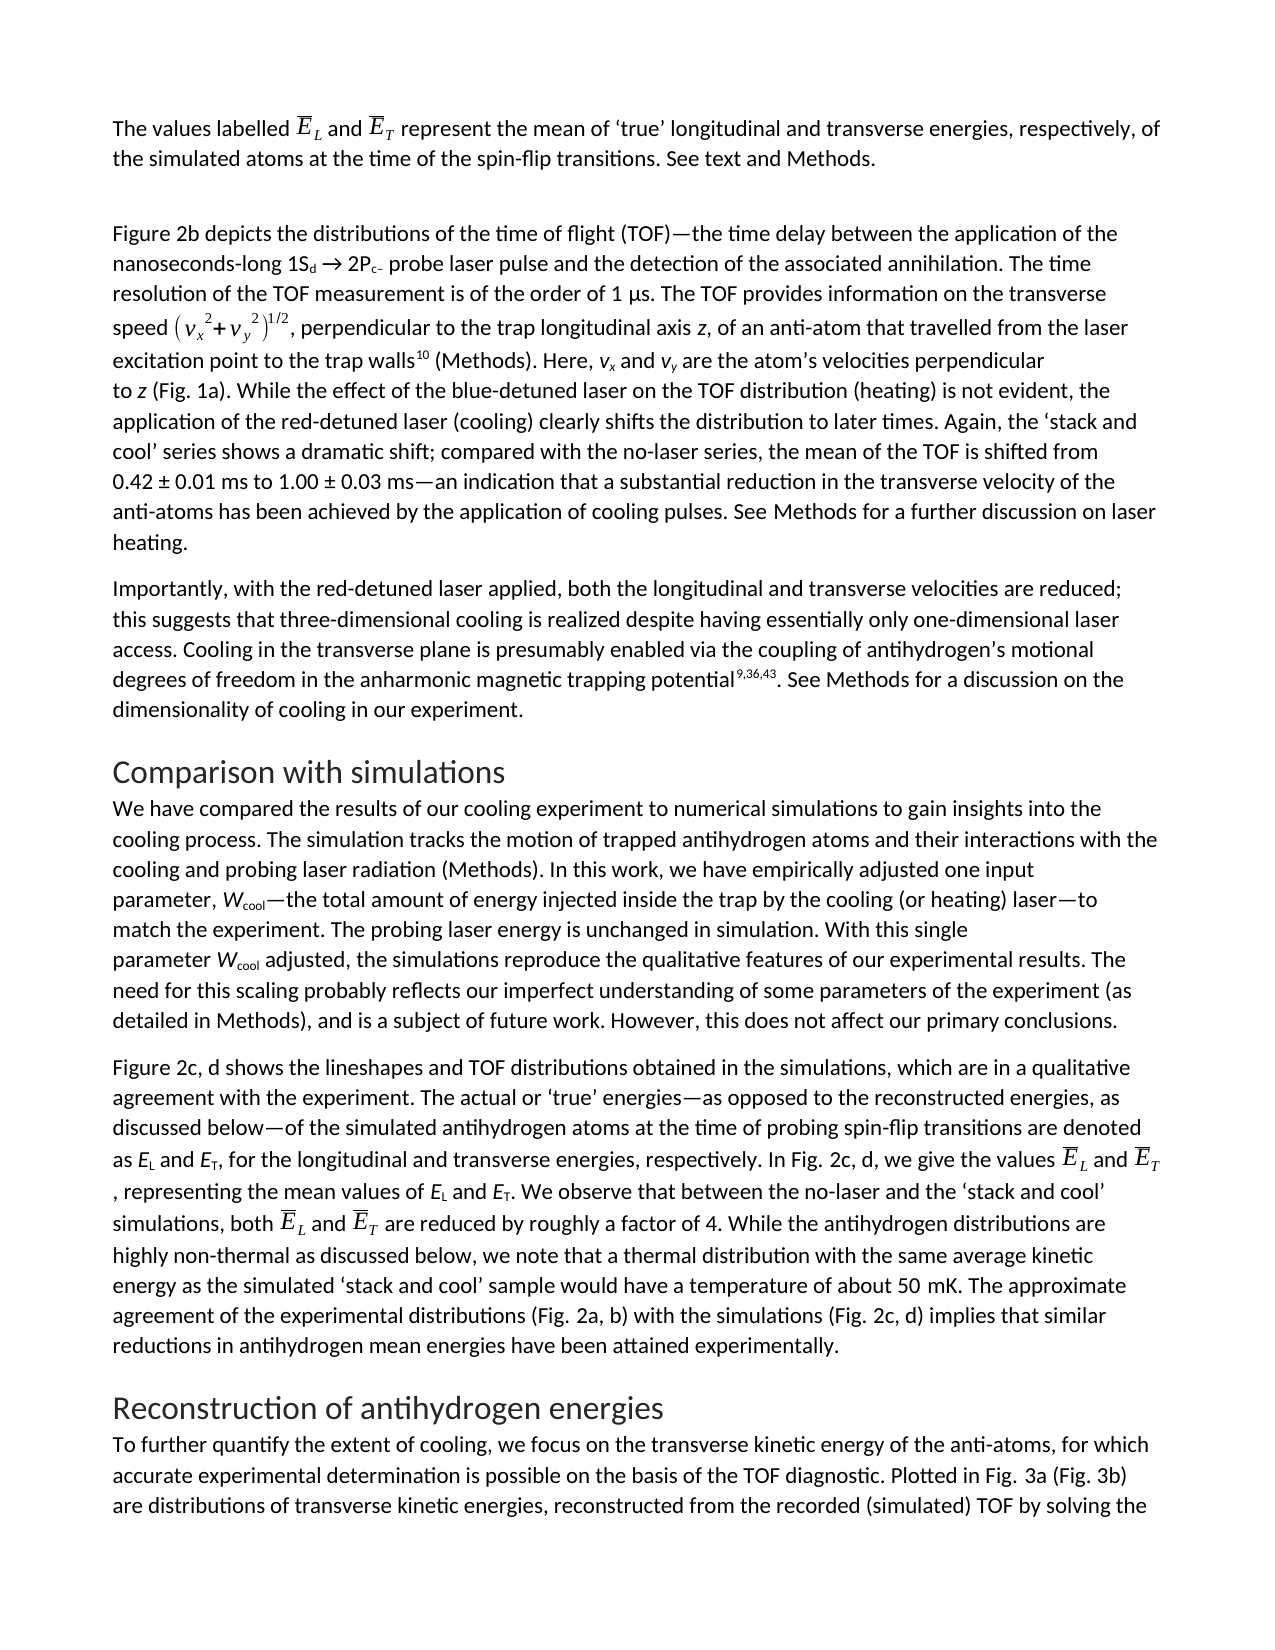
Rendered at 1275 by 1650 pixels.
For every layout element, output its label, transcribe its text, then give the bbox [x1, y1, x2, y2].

text Figure 2c, d shows the lineshapes and TOF distributions obtained in the simulations, which are in a qualitative agreement with the experiment. The actual or ‘true’ energies—as opposed to the reconstructed energies, as discussed below—of the simulated antihydrogen atoms at the time of probing spin-flip transitions are denoted as EL and ET, for the longitudinal and transverse energies, respectively. In Fig. 2c, d, we give the values and , representing the mean values of EL and ET. We observe that between the no-laser and the ‘stack and cool’ simulations, both and are reduced by roughly a factor of 4. While the antihydrogen distributions are highly non-thermal as discussed below, we note that a thermal distribution with the same average kinetic energy as the simulated ‘stack and cool’ sample would have a temperature of about 50 mK. The approximate agreement of the experimental distributions (Fig. 2a, b) with the simulations (Fig. 2c, d) implies that similar reductions in antihydrogen mean energies have been attained experimentally. [112, 1053, 1162, 1359]
text Importantly, with the red-detuned laser applied, both the longitudinal and transverse velocities are reduced; this suggests that three-dimensional cooling is realized despite having essentially only one-dimensional laser access. Cooling in the transverse plane is presumably enabled via the coupling of antihydrogen’s motional degrees of freedom in the anharmonic magnetic trapping potential9,36,43. See Methods for a discussion on the dimensionality of cooling in our experiment. [112, 574, 1162, 723]
text We have compared the results of our cooling experiment to numerical simulations to gain insights into the cooling process. The simulation tracks the motion of trapped antihydrogen atoms and their interactions with the cooling and probing laser radiation (Methods). In this work, we have empirically adjusted one input parameter, Wcool—the total amount of energy injected inside the trap by the cooling (or heating) laser—to match the experiment. The probing laser energy is unchanged in simulation. With this single parameter Wcool adjusted, the simulations reproduce the qualitative features of our experimental results. The need for this scaling probably reflects our imperfect understanding of some parameters of the experiment (as detailed in Methods), and is a subject of future work. However, this does not affect our primary conclusions. [112, 794, 1162, 1034]
subtitle Comparison with simulations [112, 751, 1162, 791]
text Figure 2b depicts the distributions of the time of flight (TOF)—the time delay between the application of the nanoseconds-long 1Sd → 2Pc– probe laser pulse and the detection of the associated annihilation. The time resolution of the TOF measurement is of the order of 1 μs. The TOF provides information on the transverse speed , perpendicular to the trap longitudinal axis z, of an anti-atom that travelled from the laser excitation point to the trap walls10 (Methods). Here, vx and vy are the atom’s velocities perpendicular to z (Fig. 1a). While the effect of the blue-detuned laser on the TOF distribution (heating) is not evident, the application of the red-detuned laser (cooling) clearly shifts the distribution to later times. Again, the ‘stack and cool’ series shows a dramatic shift; compared with the no-laser series, the mean of the TOF is shifted from 0.42 ± 0.01 ms to 1.00 ± 0.03 ms—an indication that a substantial reduction in the transverse velocity of the anti-atoms has been achieved by the application of cooling pulses. See Methods for a further discussion on laser heating. [112, 219, 1162, 556]
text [112, 1431, 1162, 1519]
subtitle Reconstruction of antihydrogen energies [112, 1387, 1162, 1427]
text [112, 112, 1162, 172]
